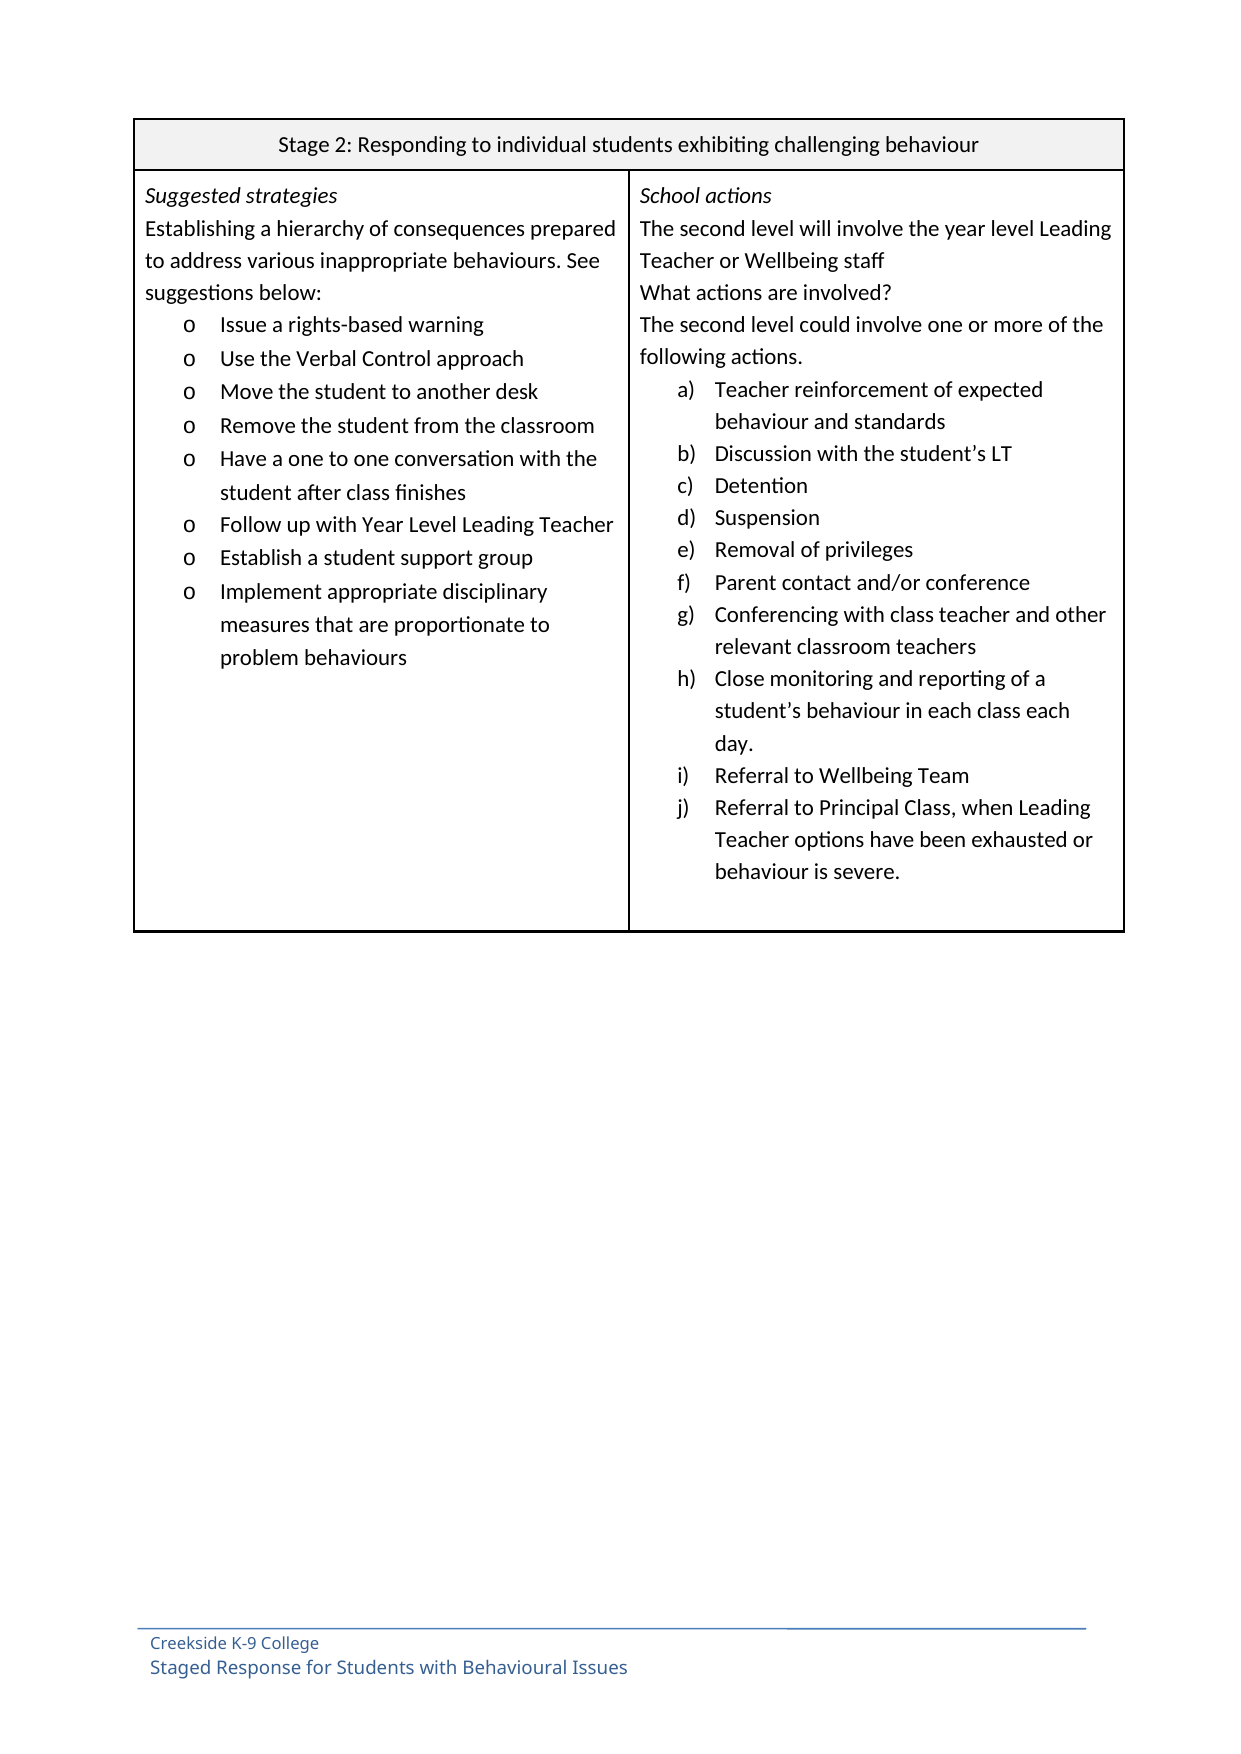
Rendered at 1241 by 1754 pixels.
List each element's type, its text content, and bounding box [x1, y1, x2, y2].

table_cell Suggested strategies Establishing a hierarchy of consequences prepared to address various inappropriate behaviours. See suggestions below: Issue a rights-based warning Use the Verbal Control approach Move the student to another desk Remove the student from the classroom Have a one to one conversation with the student after class finishes Follow up with Year Level Leading Teacher Establish a student support group Implement appropriate disciplinary measures that are proportionate to problem behaviours [135, 171, 628, 930]
table_cell School actions The second level will involve the year level Leading Teacher or Wellbeing staff What actions are involved? The second level could involve one or more of the following actions. Teacher reinforcement of expected behaviour and standards Discussion with the student’s LT Detention Suspension Removal of privileges Parent contact and/or conference Conferencing with class teacher and other relevant classroom teachers Close monitoring and reporting of a student’s behaviour in each class each day. Referral to Wellbeing Team Referral to Principal Class, when Leading Teacher options have been exhausted or behaviour is severe. [630, 171, 1123, 930]
table_header Stage 2: Responding to individual students exhibiting challenging behaviour [135, 120, 1123, 169]
